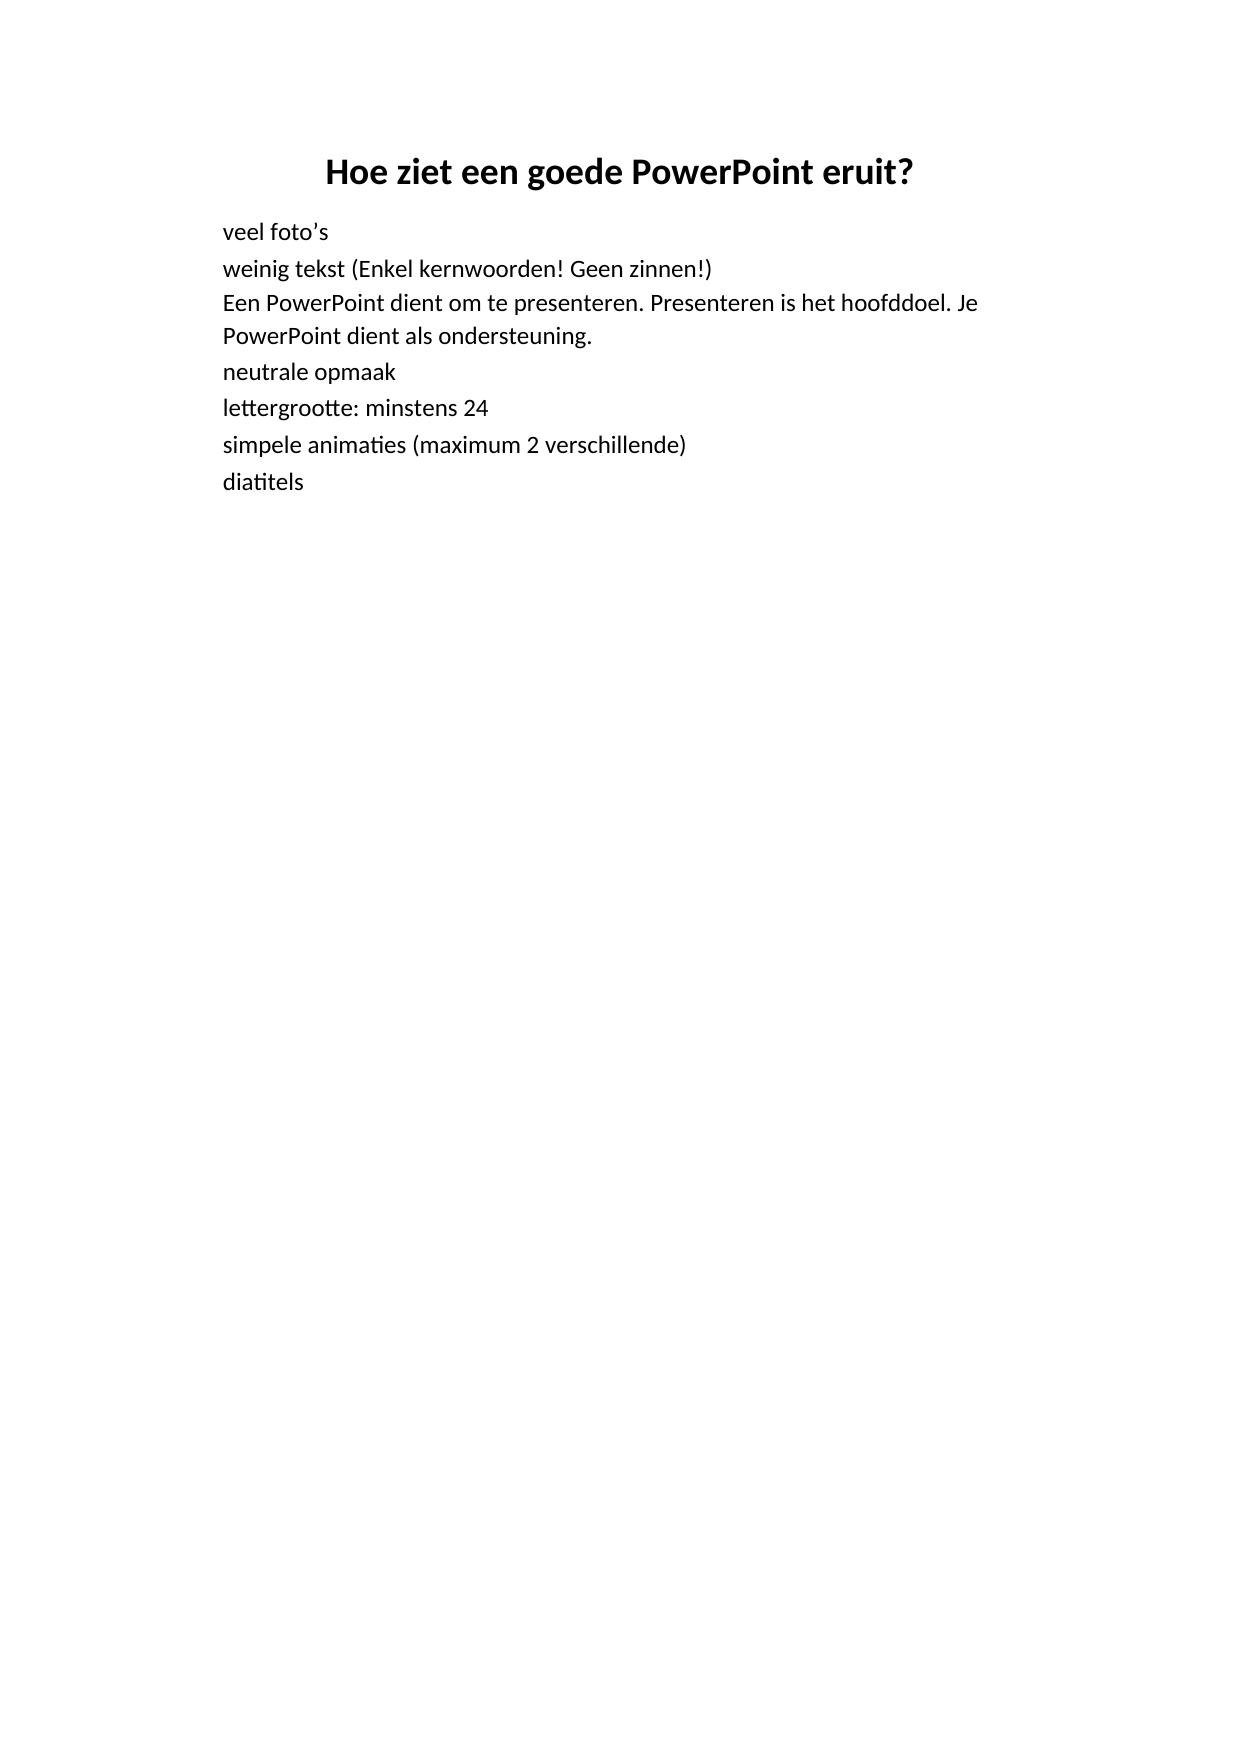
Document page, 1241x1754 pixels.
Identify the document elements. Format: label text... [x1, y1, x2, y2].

list weinig tekst (Enkel kernwoorden! Geen zinnen!) [185, 251, 1093, 284]
text Hoe ziet een goede PowerPoint eruit? [148, 148, 1093, 193]
list lettergrootte: minstens 24 [185, 390, 1093, 424]
list Een PowerPoint dient om te presenteren. Presenteren is het hoofddoel. Je PowerPoint dient als ondersteuning. [223, 287, 1093, 351]
list simpele animaties (maximum 2 verschillende) [185, 427, 1093, 461]
list neutrale opmaak [185, 353, 1093, 387]
list veel foto’s [185, 214, 1093, 248]
list diatitels [185, 463, 1093, 497]
